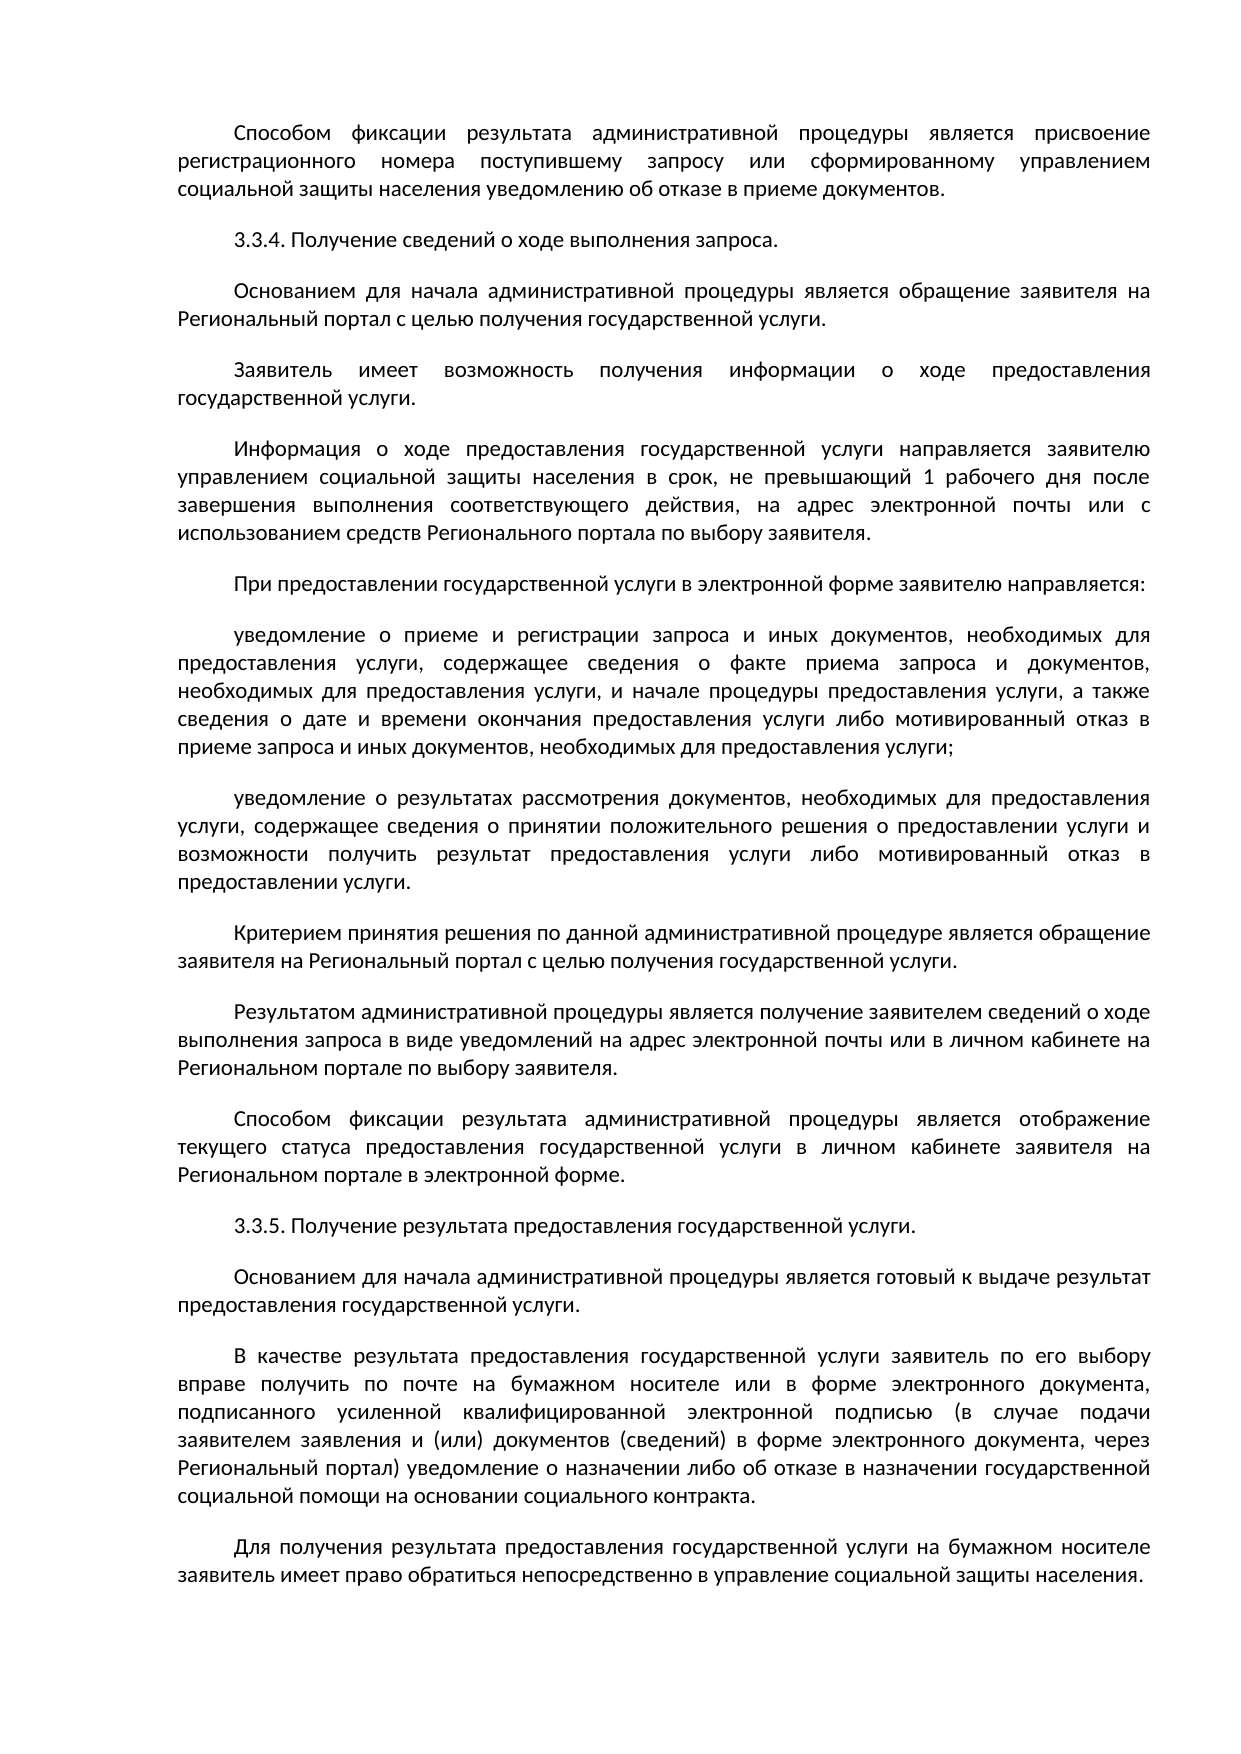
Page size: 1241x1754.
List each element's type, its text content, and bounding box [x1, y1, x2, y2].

text 3.3.5. Получение результата предоставления государственной услуги. [177, 1211, 1152, 1239]
text Заявитель имеет возможность получения информации о ходе предоставления государственной услуги. [177, 355, 1152, 411]
text Способом фиксации результата административной процедуры является отображение текущего статуса предоставления государственной услуги в личном кабинете заявителя на Региональном портале в электронной форме. [177, 1104, 1152, 1188]
text Результатом административной процедуры является получение заявителем сведений о ходе выполнения запроса в виде уведомлений на адрес электронной почты или в личном кабинете на Региональном портале по выбору заявителя. [177, 997, 1152, 1081]
text Критерием принятия решения по данной административной процедуре является обращение заявителя на Региональный портал с целью получения государственной услуги. [177, 918, 1152, 974]
text Основанием для начала административной процедуры является готовый к выдаче результат предоставления государственной услуги. [177, 1262, 1152, 1318]
text В качестве результата предоставления государственной услуги заявитель по его выбору вправе получить по почте на бумажном носителе или в форме электронного документа, подписанного усиленной квалифицированной электронной подписью (в случае подачи заявителем заявления и (или) документов (сведений) в форме электронного документа, через Региональный портал) уведомление о назначении либо об отказе в назначении государственной социальной помощи на основании социального контракта. [177, 1341, 1152, 1509]
text Способом фиксации результата административной процедуры является присвоение регистрационного номера поступившему запросу или сформированному управлением социальной защиты населения уведомлению об отказе в приеме документов. [177, 118, 1152, 202]
text Для получения результата предоставления государственной услуги на бумажном носителе заявитель имеет право обратиться непосредственно в управление социальной защиты населения. [177, 1532, 1152, 1588]
text При предоставлении государственной услуги в электронной форме заявителю направляется: [177, 569, 1152, 597]
text 3.3.4. Получение сведений о ходе выполнения запроса. [177, 225, 1152, 253]
text уведомление о результатах рассмотрения документов, необходимых для предоставления услуги, содержащее сведения о принятии положительного решения о предоставлении услуги и возможности получить результат предоставления услуги либо мотивированный отказ в предоставлении услуги. [177, 783, 1152, 895]
text Основанием для начала административной процедуры является обращение заявителя на Региональный портал с целью получения государственной услуги. [177, 276, 1152, 332]
text Информация о ходе предоставления государственной услуги направляется заявителю управлением социальной защиты населения в срок, не превышающий 1 рабочего дня после завершения выполнения соответствующего действия, на адрес электронной почты или с использованием средств Регионального портала по выбору заявителя. [177, 434, 1152, 546]
text уведомление о приеме и регистрации запроса и иных документов, необходимых для предоставления услуги, содержащее сведения о факте приема запроса и документов, необходимых для предоставления услуги, и начале процедуры предоставления услуги, а также сведения о дате и времени окончания предоставления услуги либо мотивированный отказ в приеме запроса и иных документов, необходимых для предоставления услуги; [177, 620, 1152, 760]
